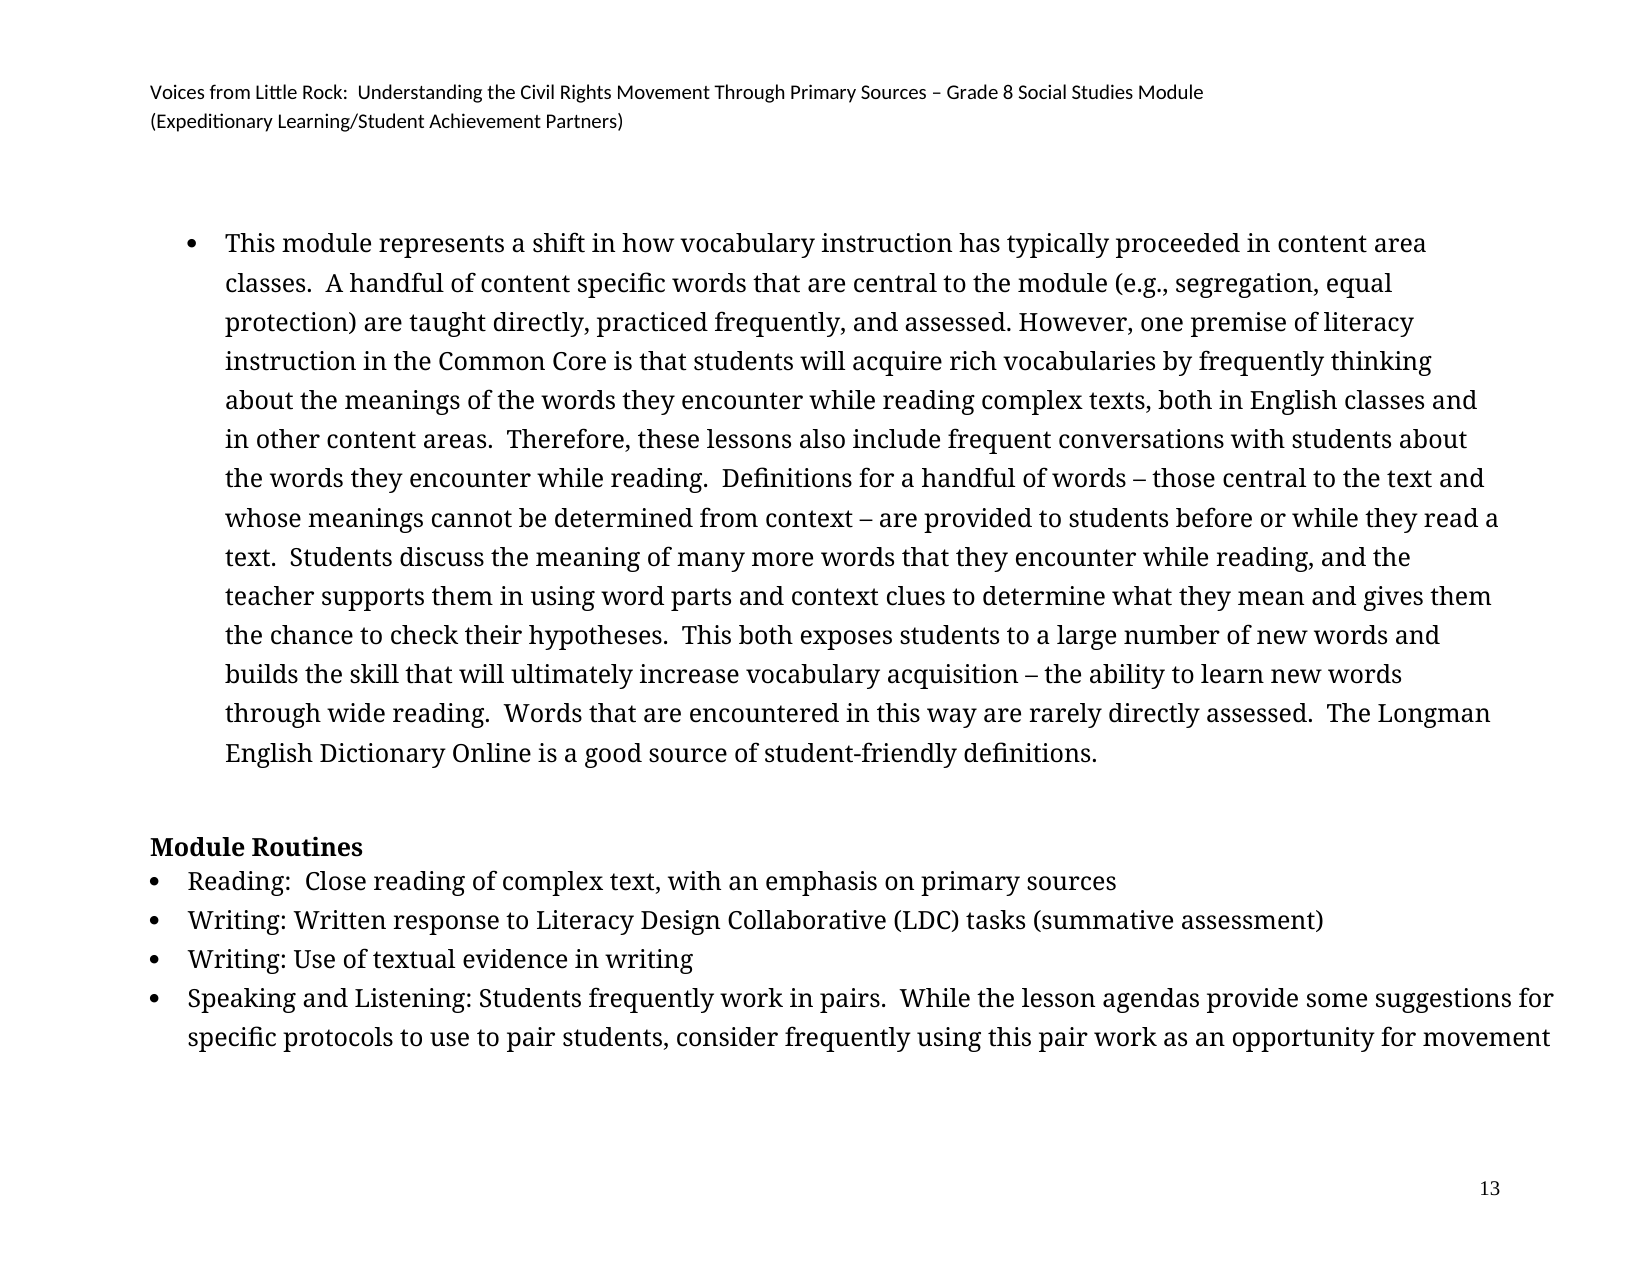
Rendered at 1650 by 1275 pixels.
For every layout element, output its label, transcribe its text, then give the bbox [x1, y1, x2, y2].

text Module Routines [150, 829, 1556, 863]
list Writing: Written response to Literacy Design Collaborative (LDC) tasks (summative assessment) [150, 902, 1500, 937]
list This module represents a shift in how vocabulary instruction has typically proceeded in content area classes. A handful of content specific words that are central to the module (e.g., segregation, equal protection) are taught directly, practiced frequently, and assessed. However, one premise of literacy instruction in the Common Core is that students will acquire rich vocabularies by frequently thinking about the meanings of the words they encounter while reading complex texts, both in English classes and in other content areas. Therefore, these lessons also include frequent conversations with students about the words they encounter while reading. Definitions for a handful of words – those central to the text and whose meanings cannot be determined from context – are provided to students before or while they read a text. Students discuss the meaning of many more words that they encounter while reading, and the teacher supports them in using word parts and context clues to determine what they mean and gives them the chance to check their hypotheses. This both exposes students to a large number of new words and builds the skill that will ultimately increase vocabulary acquisition – the ability to learn new words through wide reading. Words that are encountered in this way are rarely directly assessed. The Longman English Dictionary Online is a good source of student-friendly definitions. [187, 226, 1500, 769]
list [150, 981, 1556, 1054]
list Reading: Close reading of complex text, with an emphasis on primary sources [150, 863, 1556, 897]
list Writing: Use of textual evidence in writing [150, 942, 1556, 976]
